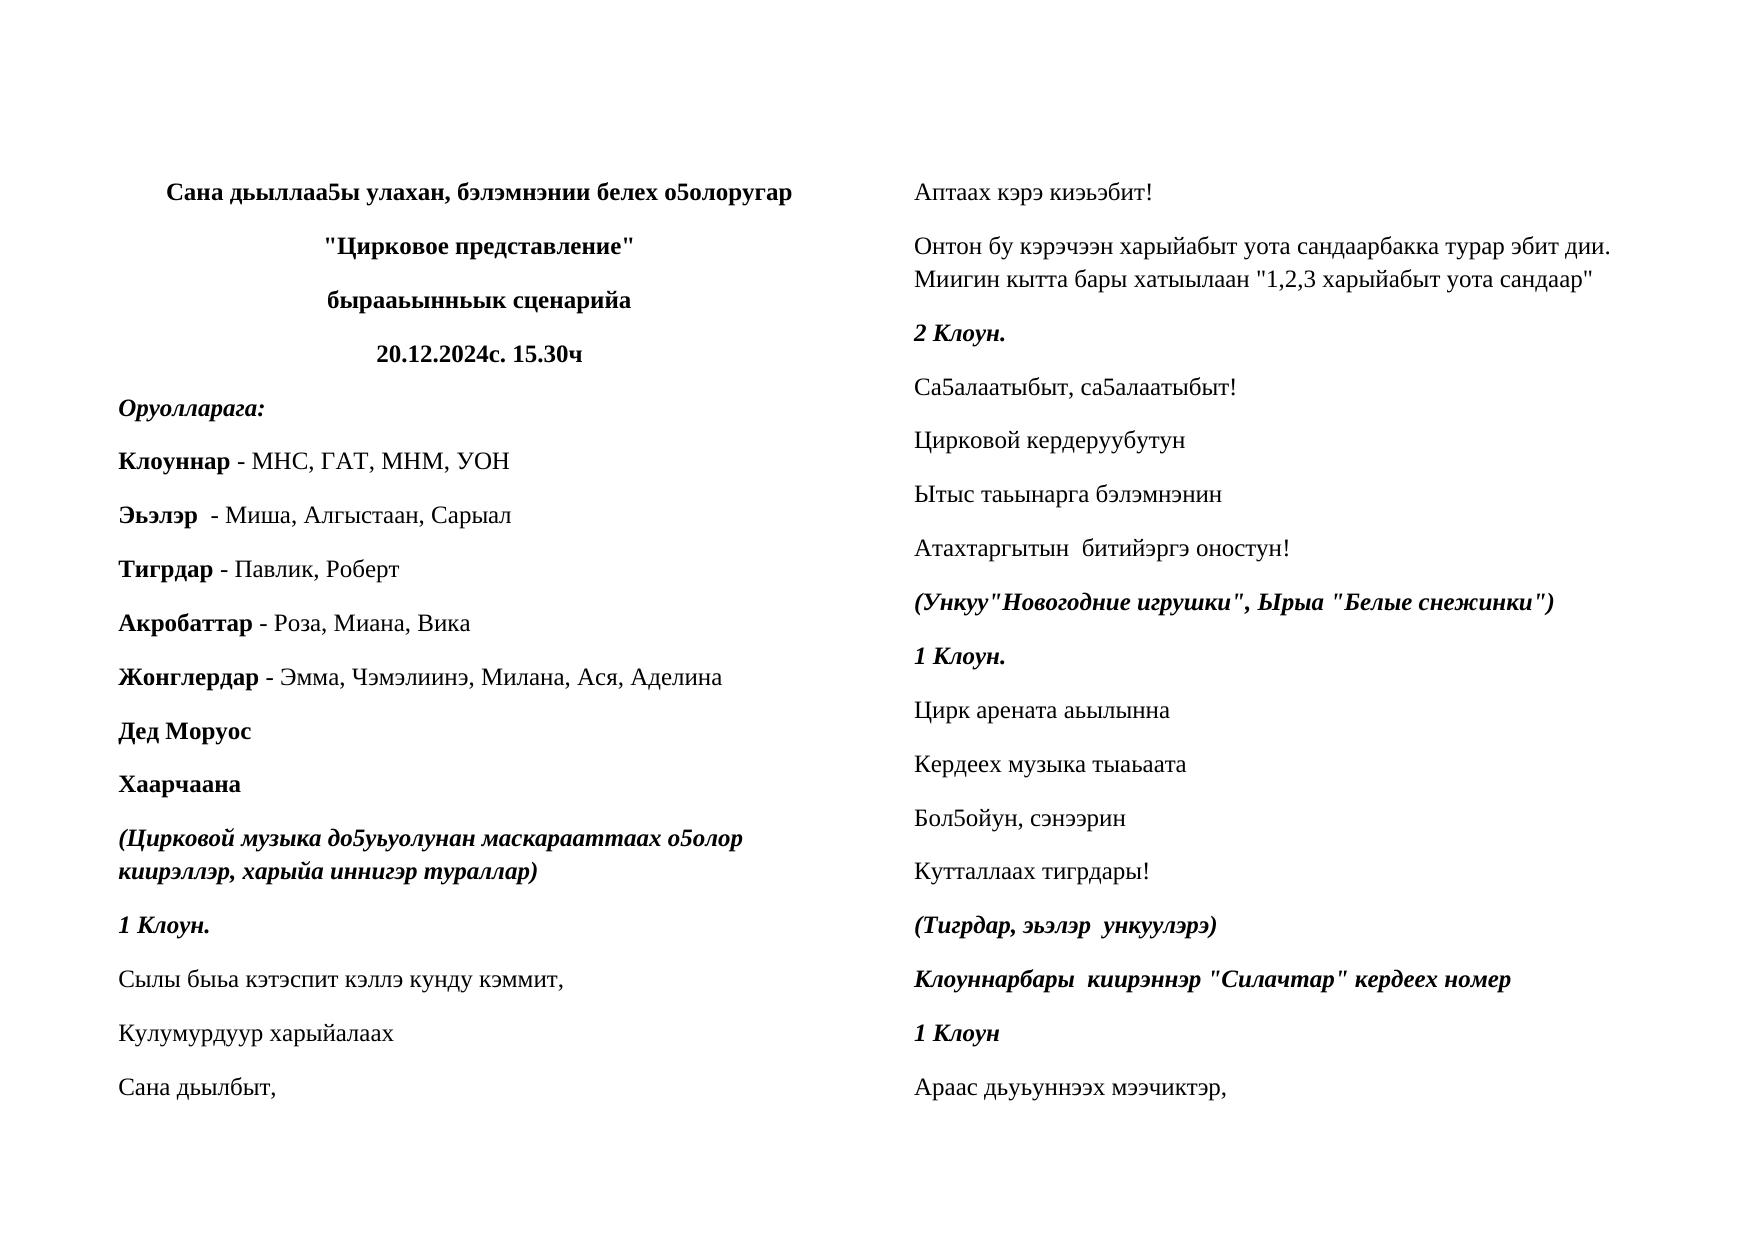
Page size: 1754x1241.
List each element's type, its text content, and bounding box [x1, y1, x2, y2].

text Жонглердар - Эмма, Чэмэлиинэ, Милана, Ася, Аделина [118, 662, 840, 691]
text (Цирковой музыка до5уьуолунан маскарааттаах о5олор киирэллэр, харыйа иннигэр тураллар) [118, 823, 840, 885]
text Бол5ойун, сэнээрин [914, 803, 1636, 831]
text Са5алаатыбыт, са5алаатыбыт! [914, 372, 1636, 401]
text Хаарчаана [118, 769, 840, 798]
text бырааьынньык сценарийа [118, 285, 840, 314]
text Араас дьуьуннээх мээчиктэр, [914, 1072, 1636, 1101]
text Сана дьылбыт, [118, 1072, 840, 1101]
text Клоуннар - МНС, ГАТ, МНМ, УОН [118, 446, 840, 475]
text Цирк арената аьылынна [914, 695, 1636, 724]
text 2 Клоун. [914, 318, 1636, 347]
text Ытыс таьынарга бэлэмнэнин [914, 479, 1636, 508]
text Тигрдар - Павлик, Роберт [118, 554, 840, 583]
text 1 Клоун. [914, 641, 1636, 670]
text Эьэлэр - Миша, Алгыстаан, Сарыал [118, 500, 840, 529]
text Дед Моруос [118, 716, 840, 744]
text Кулумурдуур харыйалаах [118, 1018, 840, 1047]
text (Ункуу"Новогодние игрушки", Ырыа "Белые снежинки") [914, 587, 1636, 616]
text Атахтаргытын битийэргэ оностун! [914, 533, 1636, 562]
text Онтон бу кэрэчээн харыйабыт уота сандаарбакка турар эбит дии. Миигин кытта бары хатыылаан "1,2,3 харыйабыт уота сандаар" [914, 231, 1636, 293]
text Кердеех музыка тыаьаата [914, 749, 1636, 777]
text "Цирковое представление" [118, 231, 840, 260]
text Сана дьыллаа5ы улахан, бэлэмнэнии белех о5олоругар [118, 177, 840, 206]
text 1 Клоун. [118, 910, 840, 939]
text Акробаттар - Роза, Миана, Вика [118, 608, 840, 637]
text Оруолларага: [118, 393, 840, 421]
text Сылы быьа кэтэспит кэллэ кунду кэммит, [118, 964, 840, 993]
text Аптаах кэрэ киэьэбит! [914, 177, 1636, 206]
text Цирковой кердеруубутун [914, 426, 1636, 454]
text 20.12.2024с. 15.30ч [118, 339, 840, 367]
text Клоуннарбары киирэннэр "Силачтар" кердеех номер [914, 964, 1636, 993]
text 1 Клоун [914, 1018, 1636, 1047]
text Кутталлаах тигрдары! [914, 856, 1636, 885]
text (Тигрдар, эьэлэр ункуулэрэ) [914, 910, 1636, 939]
